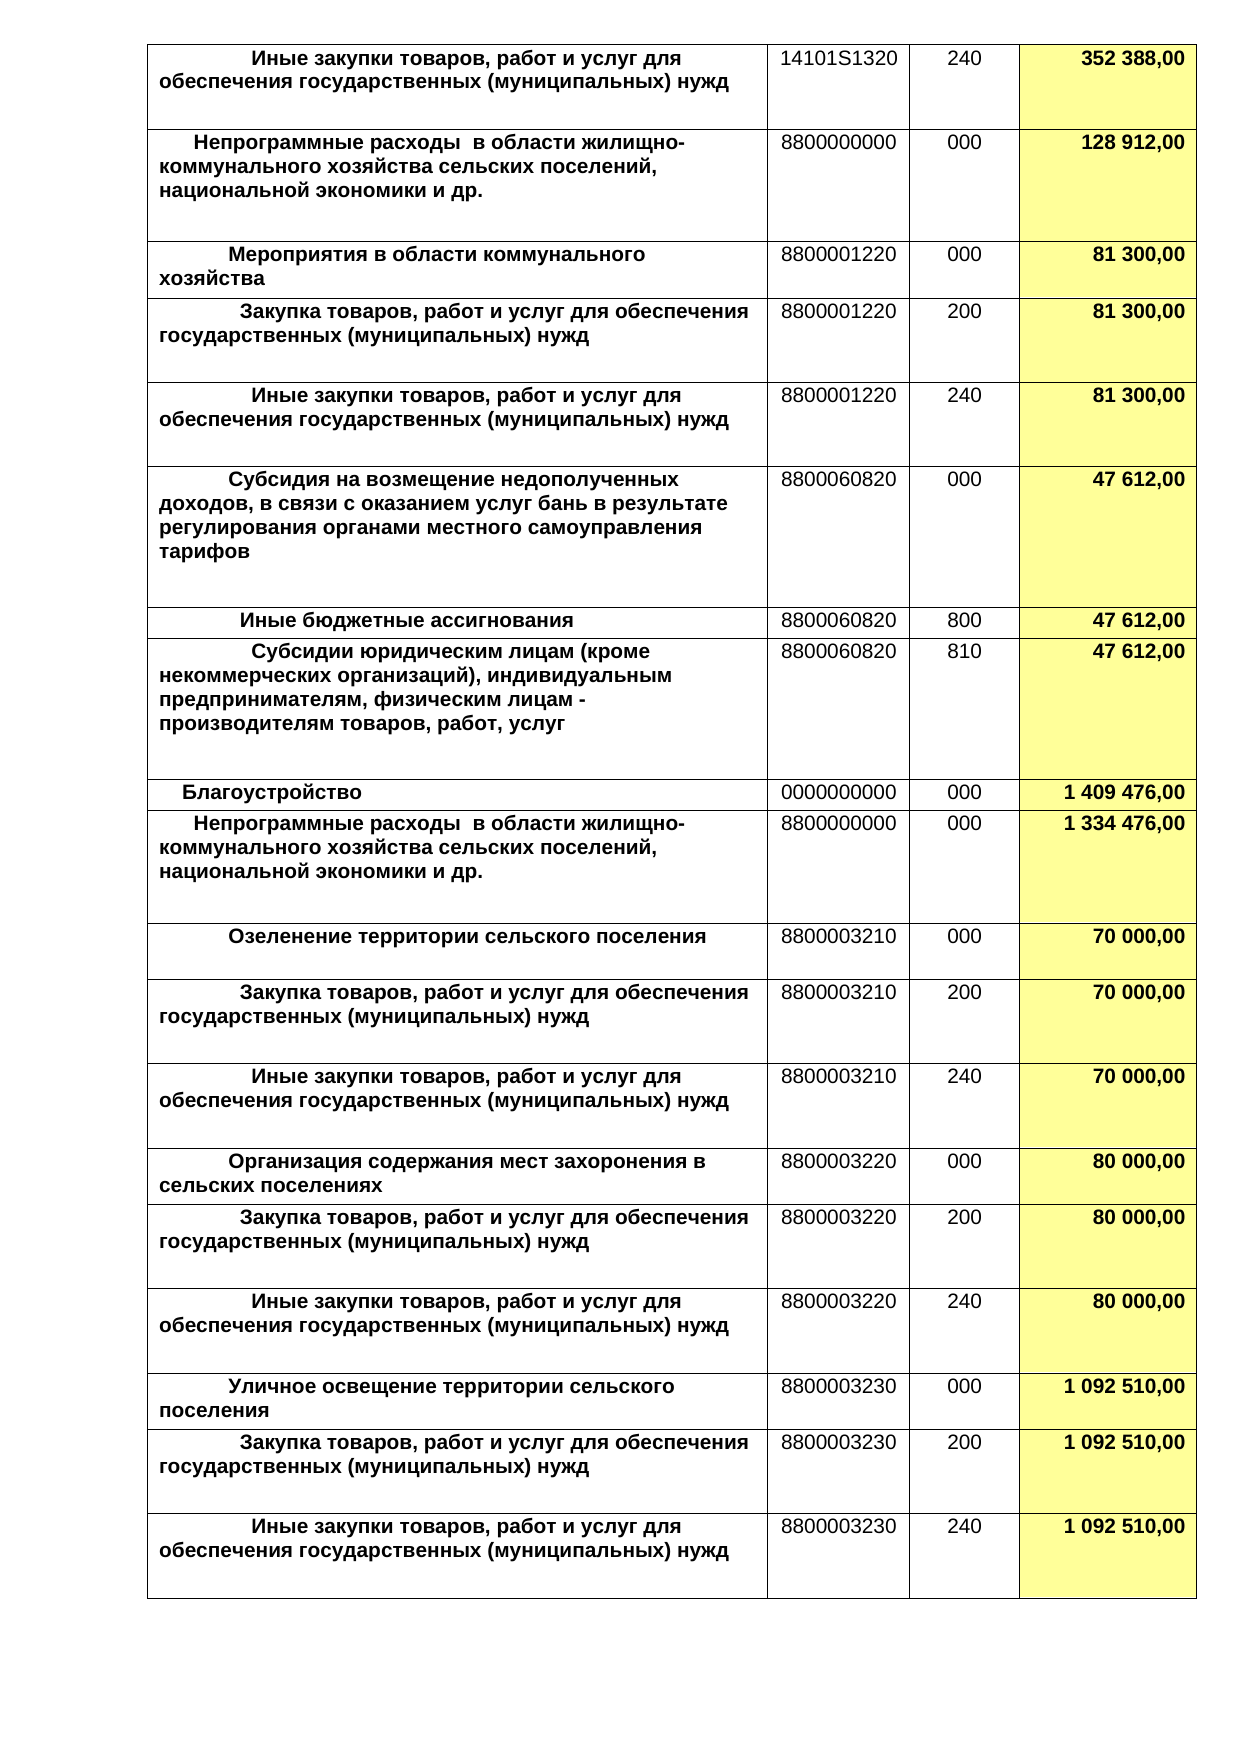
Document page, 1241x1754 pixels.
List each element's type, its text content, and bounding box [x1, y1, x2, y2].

table_cell Уличное освещение территории сельского поселения [148, 1374, 767, 1429]
table_cell 1 092 510,00 [1020, 1430, 1196, 1513]
table_cell 000 [910, 811, 1019, 922]
table_cell 8800003230 [768, 1374, 909, 1429]
table_cell 240 [910, 383, 1019, 466]
table_cell Закупка товаров, работ и услуг для обеспечения государственных (муниципальных) нужд [148, 1205, 767, 1288]
table_cell 000 [910, 242, 1019, 297]
table_cell Благоустройство [148, 780, 767, 810]
table_cell 8800000000 [768, 130, 909, 241]
table_cell 8800003230 [768, 1514, 909, 1597]
table_cell 8800001220 [768, 242, 909, 297]
table_cell Закупка товаров, работ и услуг для обеспечения государственных (муниципальных) нужд [148, 980, 767, 1063]
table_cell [148, 1430, 767, 1513]
table_cell 8800060820 [768, 467, 909, 607]
table_cell 1 092 510,00 [1020, 1374, 1196, 1429]
table_cell Непрограммные расходы в области жилищно-коммунального хозяйства сельских поселений, национальной экономики и др. [148, 130, 767, 241]
table_cell 8800003220 [768, 1289, 909, 1372]
table_cell 8800060820 [768, 608, 909, 638]
table_cell Субсидии юридическим лицам (кроме некоммерческих организаций), индивидуальным предпринимателям, физическим лицам - производителям товаров, работ, услуг [148, 639, 767, 779]
table_cell Иные закупки товаров, работ и услуг для обеспечения государственных (муниципальных) нужд [148, 383, 767, 466]
table_cell 200 [910, 1430, 1019, 1513]
table_cell 80 000,00 [1020, 1149, 1196, 1204]
table_cell Иные закупки товаров, работ и услуг для обеспечения государственных (муниципальных) нужд [148, 1289, 767, 1372]
table_cell 200 [910, 1205, 1019, 1288]
table_cell 8800001220 [768, 383, 909, 466]
table_cell 81 300,00 [1020, 242, 1196, 297]
table_cell 8800001220 [768, 299, 909, 382]
table_cell Мероприятия в области коммунального хозяйства [148, 242, 767, 297]
table_cell 47 612,00 [1020, 608, 1196, 638]
table_cell 0000000000 [768, 780, 909, 810]
table_cell 8800060820 [768, 639, 909, 779]
table_cell 47 612,00 [1020, 467, 1196, 607]
table_cell 128 912,00 [1020, 130, 1196, 241]
table_cell 80 000,00 [1020, 1289, 1196, 1372]
table_cell Субсидия на возмещение недополученных доходов, в связи с оказанием услуг бань в результате регулирования органами местного самоуправления тарифов [148, 467, 767, 607]
table_cell 80 000,00 [1020, 1205, 1196, 1288]
table_cell 352 388,00 [1020, 45, 1196, 129]
table_cell 8800000000 [768, 811, 909, 922]
table_cell 81 300,00 [1020, 383, 1196, 466]
table_cell 1 334 476,00 [1020, 811, 1196, 922]
table_cell 47 612,00 [1020, 639, 1196, 779]
table_cell 8800003210 [768, 1064, 909, 1147]
table_cell 70 000,00 [1020, 980, 1196, 1063]
table_cell 8800003220 [768, 1205, 909, 1288]
table_cell 000 [910, 130, 1019, 241]
table_cell 000 [910, 924, 1019, 979]
table_cell 240 [910, 45, 1019, 129]
table_cell 810 [910, 639, 1019, 779]
table_cell 70 000,00 [1020, 924, 1196, 979]
table_cell Организация содержания мест захоронения в сельских поселениях [148, 1149, 767, 1204]
table_cell 14101S1320 [768, 45, 909, 129]
table_cell 200 [910, 980, 1019, 1063]
table_cell 81 300,00 [1020, 299, 1196, 382]
table_cell 200 [910, 299, 1019, 382]
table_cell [148, 1514, 767, 1597]
table_cell 000 [910, 1149, 1019, 1204]
table_cell Озеленение территории сельского поселения [148, 924, 767, 979]
table_cell 000 [910, 1374, 1019, 1429]
table_cell Иные закупки товаров, работ и услуг для обеспечения государственных (муниципальных) нужд [148, 45, 767, 129]
table_cell 240 [910, 1514, 1019, 1597]
table_cell 800 [910, 608, 1019, 638]
table_cell Иные бюджетные ассигнования [148, 608, 767, 638]
table_cell 1 092 510,00 [1020, 1514, 1196, 1597]
table_cell Непрограммные расходы в области жилищно-коммунального хозяйства сельских поселений, национальной экономики и др. [148, 811, 767, 922]
table_cell 8800003230 [768, 1430, 909, 1513]
table_cell 1 409 476,00 [1020, 780, 1196, 810]
table_cell 000 [910, 780, 1019, 810]
table_cell Иные закупки товаров, работ и услуг для обеспечения государственных (муниципальных) нужд [148, 1064, 767, 1147]
table_cell 240 [910, 1289, 1019, 1372]
table_cell 70 000,00 [1020, 1064, 1196, 1147]
table_cell 8800003210 [768, 980, 909, 1063]
table_cell 240 [910, 1064, 1019, 1147]
table_cell 8800003220 [768, 1149, 909, 1204]
table_cell Закупка товаров, работ и услуг для обеспечения государственных (муниципальных) нужд [148, 299, 767, 382]
table_cell 000 [910, 467, 1019, 607]
table_cell 8800003210 [768, 924, 909, 979]
